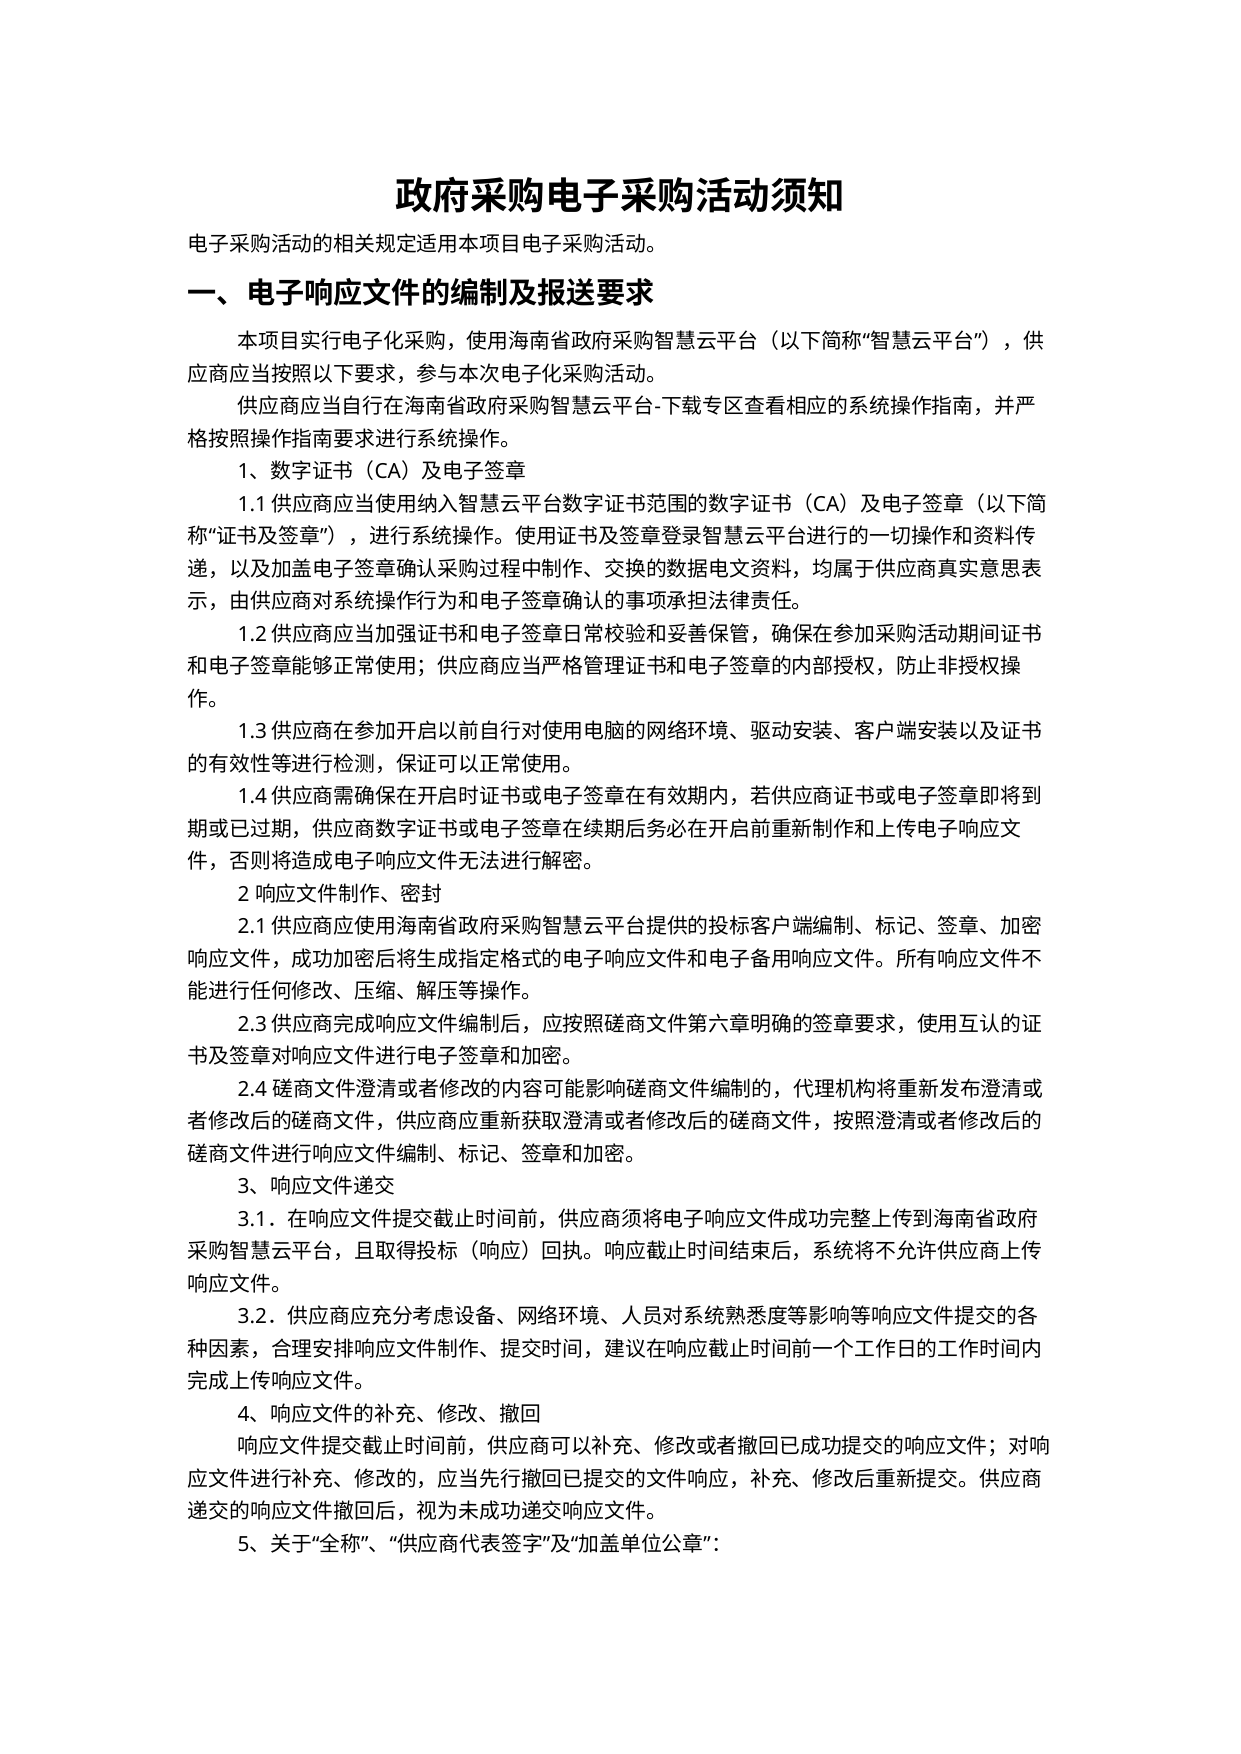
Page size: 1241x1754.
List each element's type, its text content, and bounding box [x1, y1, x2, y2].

text 3、响应文件递交 [187, 1169, 1053, 1202]
text 响应文件提交截止时间前，供应商可以补充、修改或者撤回已成功提交的响应文件；对响应文件进行补充、修改的，应当先行撤回已提交的文件响应，补充、修改后重新提交。供应商递交的响应文件撤回后，视为未成功递交响应文件。 [187, 1429, 1053, 1527]
text 1.4供应商需确保在开启时证书或电子签章在有效期内，若供应商证书或电子签章即将到期或已过期，供应商数字证书或电子签章在续期后务必在开启前重新制作和上传电子响应文件，否则将造成电子响应文件无法进行解密。 [187, 779, 1053, 877]
text 一、电子响应文件的编制及报送要求 [187, 259, 1053, 324]
text 电子采购活动的相关规定适用本项目电子采购活动。 [187, 227, 1053, 259]
text 4、响应文件的补充、修改、撤回 [187, 1397, 1053, 1429]
text 政府采购电子采购活动须知 [187, 162, 1053, 227]
text 本项目实行电子化采购，使用海南省政府采购智慧云平台（以下简称“智慧云平台”），供应商应当按照以下要求，参与本次电子化采购活动。 [187, 324, 1053, 389]
text 3.1．在响应文件提交截止时间前，供应商须将电子响应文件成功完整上传到海南省政府采购智慧云平台，且取得投标（响应）回执。响应截止时间结束后，系统将不允许供应商上传响应文件。 [187, 1202, 1053, 1299]
text 2.4 磋商文件澄清或者修改的内容可能影响磋商文件编制的，代理机构将重新发布澄清或者修改后的磋商文件，供应商应重新获取澄清或者修改后的磋商文件，按照澄清或者修改后的磋商文件进行响应文件编制、标记、签章和加密。 [187, 1072, 1053, 1169]
text 3.2．供应商应充分考虑设备、网络环境、人员对系统熟悉度等影响等响应文件提交的各种因素，合理安排响应文件制作、提交时间，建议在响应截止时间前一个工作日的工作时间内完成上传响应文件。 [187, 1299, 1053, 1397]
text 2.3供应商完成响应文件编制后，应按照磋商文件第六章明确的签章要求，使用互认的证书及签章对响应文件进行电子签章和加密。 [187, 1007, 1053, 1072]
text 2 响应文件制作、密封 [187, 877, 1053, 909]
text 1.3供应商在参加开启以前自行对使用电脑的网络环境、驱动安装、客户端安装以及证书的有效性等进行检测，保证可以正常使用。 [187, 714, 1053, 779]
text 1、数字证书（CA）及电子签章 [187, 454, 1053, 487]
text 1.1供应商应当使用纳入智慧云平台数字证书范围的数字证书（CA）及电子签章（以下简称“证书及签章”），进行系统操作。使用证书及签章登录智慧云平台进行的一切操作和资料传递，以及加盖电子签章确认采购过程中制作、交换的数据电文资料，均属于供应商真实意思表示，由供应商对系统操作行为和电子签章确认的事项承担法律责任。 [187, 487, 1053, 617]
text 1.2供应商应当加强证书和电子签章日常校验和妥善保管，确保在参加采购活动期间证书和电子签章能够正常使用；供应商应当严格管理证书和电子签章的内部授权，防止非授权操作。 [187, 617, 1053, 714]
text 2.1供应商应使用海南省政府采购智慧云平台提供的投标客户端编制、标记、签章、加密响应文件，成功加密后将生成指定格式的电子响应文件和电子备用响应文件。所有响应文件不能进行任何修改、压缩、解压等操作。 [187, 909, 1053, 1007]
text 5、关于“全称”、“供应商代表签字”及“加盖单位公章”： [187, 1527, 1053, 1559]
text 供应商应当自行在海南省政府采购智慧云平台-下载专区查看相应的系统操作指南，并严格按照操作指南要求进行系统操作。 [187, 389, 1053, 454]
